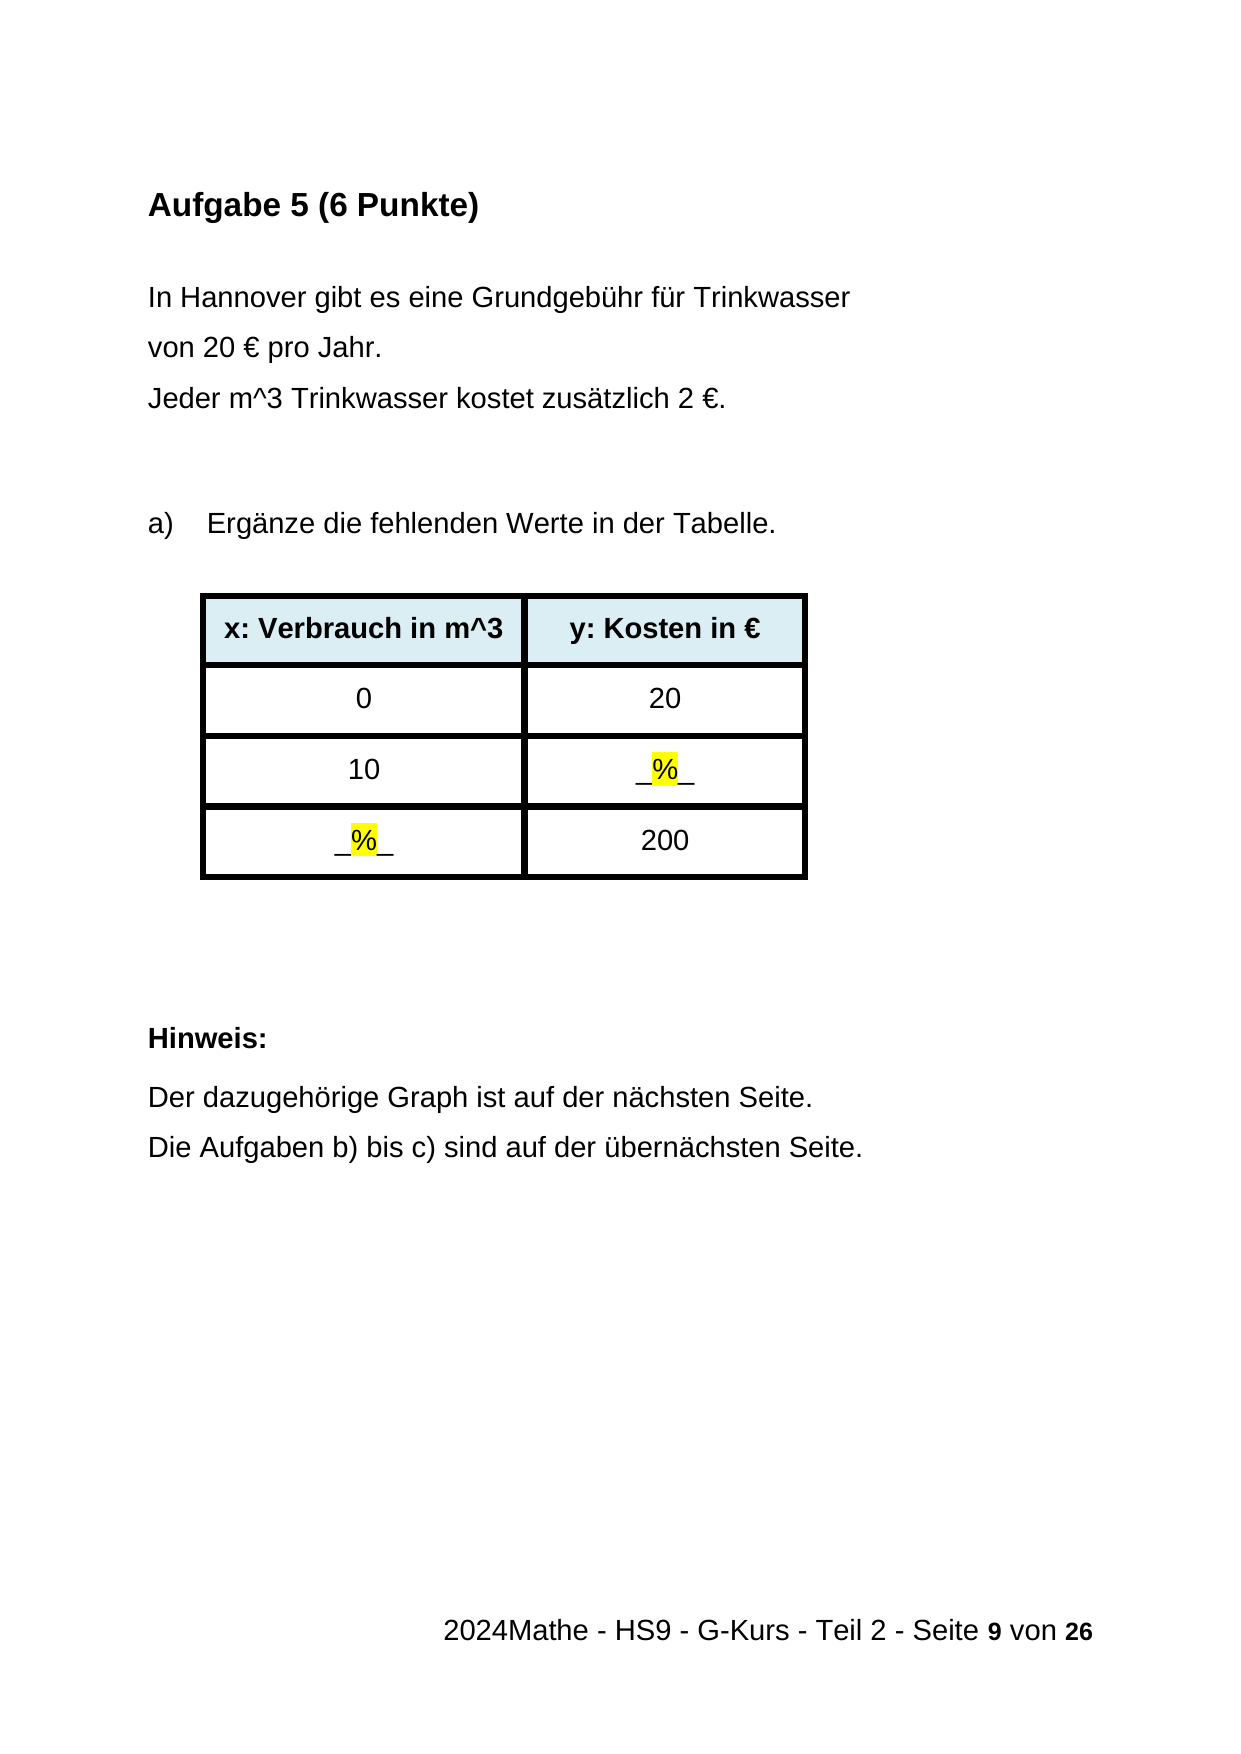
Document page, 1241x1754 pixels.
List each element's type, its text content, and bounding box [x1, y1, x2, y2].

table_header y: Kosten in € [528, 599, 802, 662]
table_header x: Verbrauch in m^3 [206, 599, 521, 662]
table_cell 0 [206, 668, 521, 732]
table_cell _%_ [528, 739, 802, 803]
subtitle Hinweis: [148, 1021, 1093, 1055]
text In Hannover gibt es eine Grundgebühr für Trinkwasser von 20 € pro Jahr. Jeder m^3 Trinkwasser kostet zusätzlich 2 €. [148, 280, 1093, 414]
table_cell 20 [528, 668, 802, 732]
subtitle Aufgabe 5 (6 Punkte) [148, 185, 1093, 223]
text Der dazugehörige Graph ist auf der nächsten Seite. Die Aufgaben b) bis c) sind auf der übernächsten Seite. [148, 1080, 1093, 1164]
table_cell 200 [528, 810, 802, 874]
list a) Ergänze die fehlenden Werte in der Tabelle. [148, 506, 1093, 540]
table_cell 10 [206, 739, 521, 803]
table_cell _%_ [206, 810, 521, 874]
